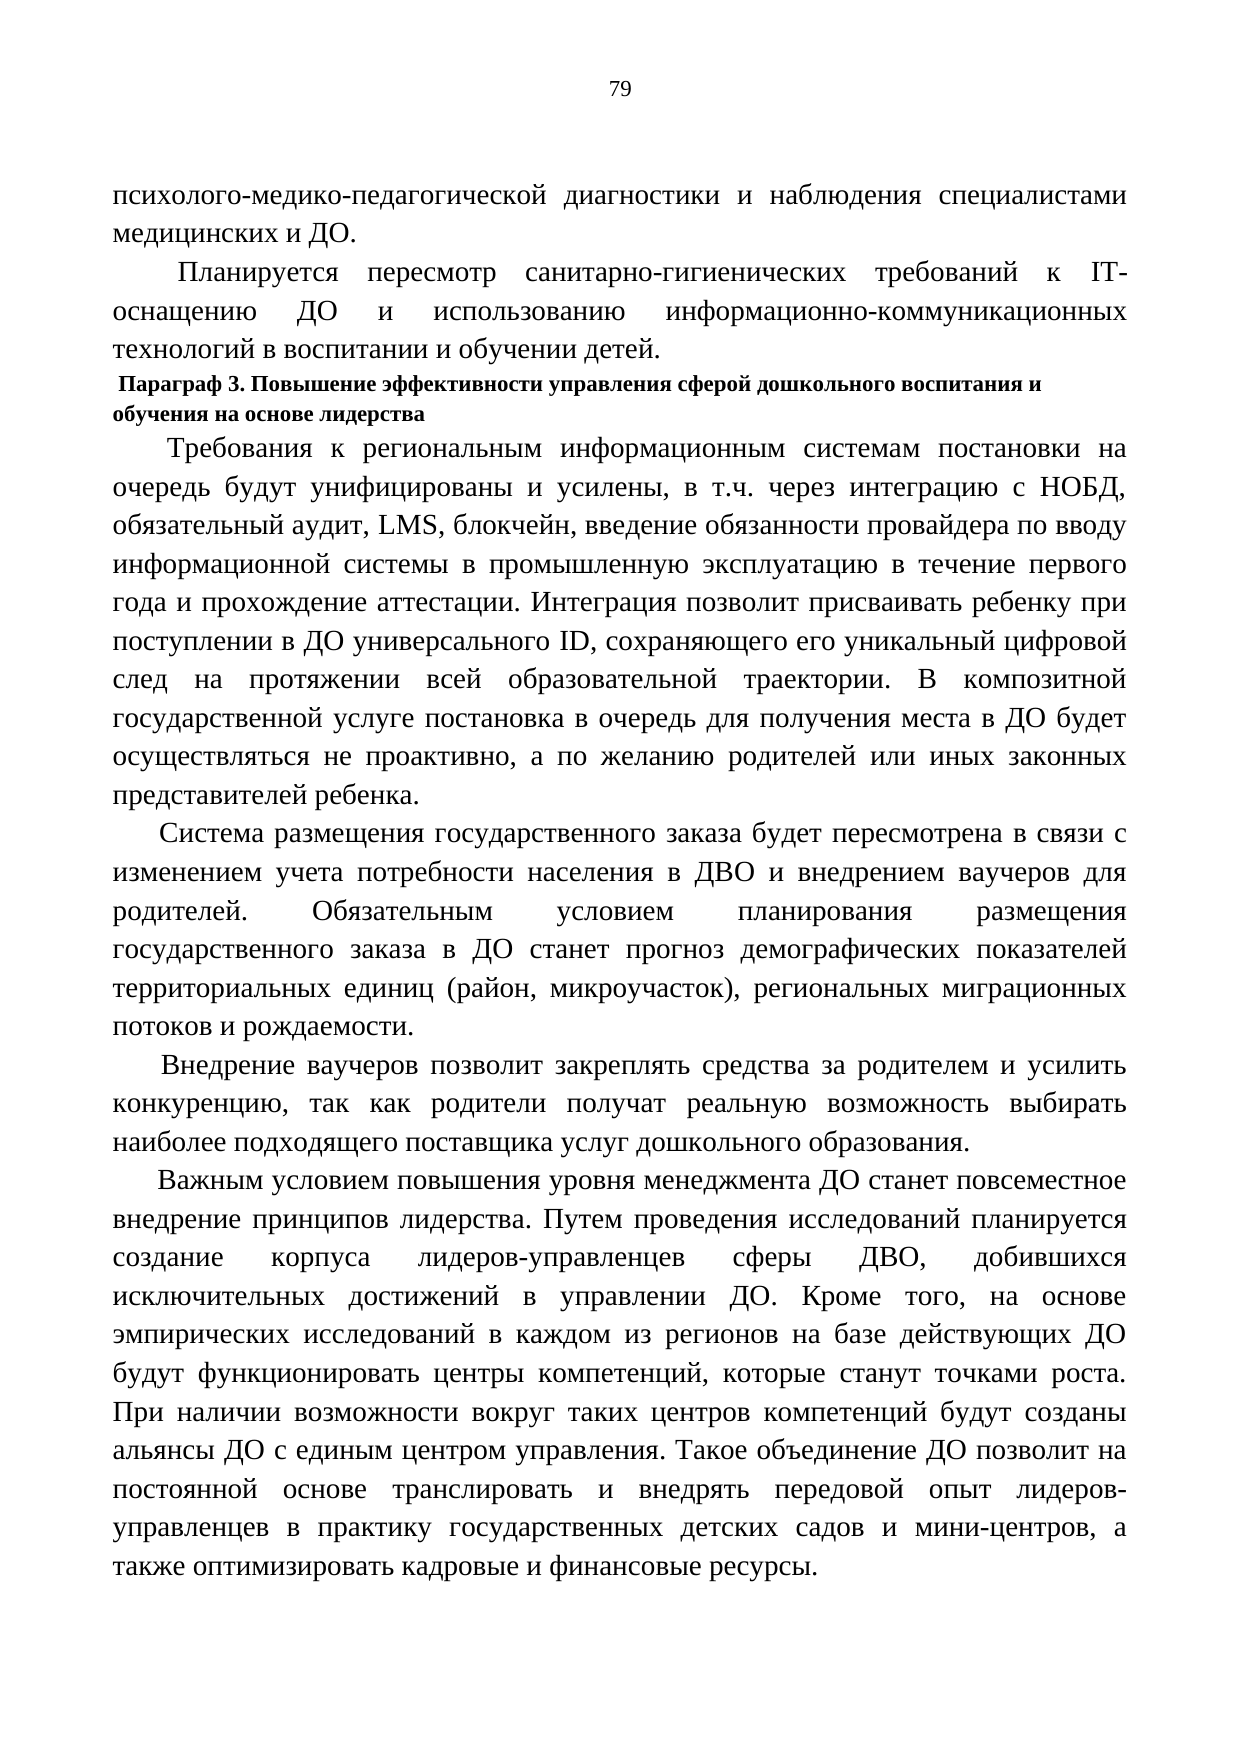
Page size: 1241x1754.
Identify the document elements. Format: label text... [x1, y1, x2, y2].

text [112, 177, 1128, 249]
text Система размещения государственного заказа будет пересмотрена в связи с изменением учета потребности населения в ДВО и внедрением ваучеров для родителей. Обязательным условием планирования размещения государственного заказа в ДО станет прогноз демографических показателей территориальных единиц (район, микроучасток), региональных миграционных потоков и рождаемости. [112, 816, 1128, 1042]
text Требования к региональным информационным системам постановки на очередь будут унифицированы и усилены, в т.ч. через интеграцию с НОБД, обязательный аудит, LMS, блокчейн, введение обязанности провайдера по вводу информационной системы в промышленную эксплуатацию в течение первого года и прохождение аттестации. Интеграция позволит присваивать ребенку при поступлении в ДО универсального ID, сохраняющего его уникальный цифровой след на протяжении всей образовательной траектории. В композитной государственной услуге постановка в очередь для получения места в ДО будет осуществляться не проактивно, а по желанию родителей или иных законных представителей ребенка. [112, 430, 1128, 811]
text Параграф 3. Повышение эффективности управления сферой дошкольного воспитания и обучения на основе лидерства [112, 370, 1128, 426]
text Важным условием повышения уровня менеджмента ДО станет повсеместное внедрение принципов лидерства. Путем проведения исследований планируется создание корпуса лидеров-управленцев сферы ДВО, добившихся исключительных достижений в управлении ДО. Кроме того, на основе эмпирических исследований в каждом из регионов на базе действующих ДО будут функционировать центры компетенций, которые станут точками роста. При наличии возможности вокруг таких центров компетенций будут созданы альянсы ДО с единым центром управления. Такое объединение ДО позволит на постоянной основе транслировать и внедрять передовой опыт лидеров-управленцев в практику государственных детских садов и мини-центров, а также оптимизировать кадровые и финансовые ресурсы. [112, 1162, 1128, 1581]
text Планируется пересмотр санитарно-гигиенических требований к IT-оснащению ДО и использованию информационно-коммуникационных технологий в воспитании и обучении детей. [112, 254, 1128, 365]
text Внедрение ваучеров позволит закреплять средства за родителем и усилить конкуренцию, так как родители получат реальную возможность выбирать наиболее подходящего поставщика услуг дошкольного образования. [112, 1047, 1128, 1157]
